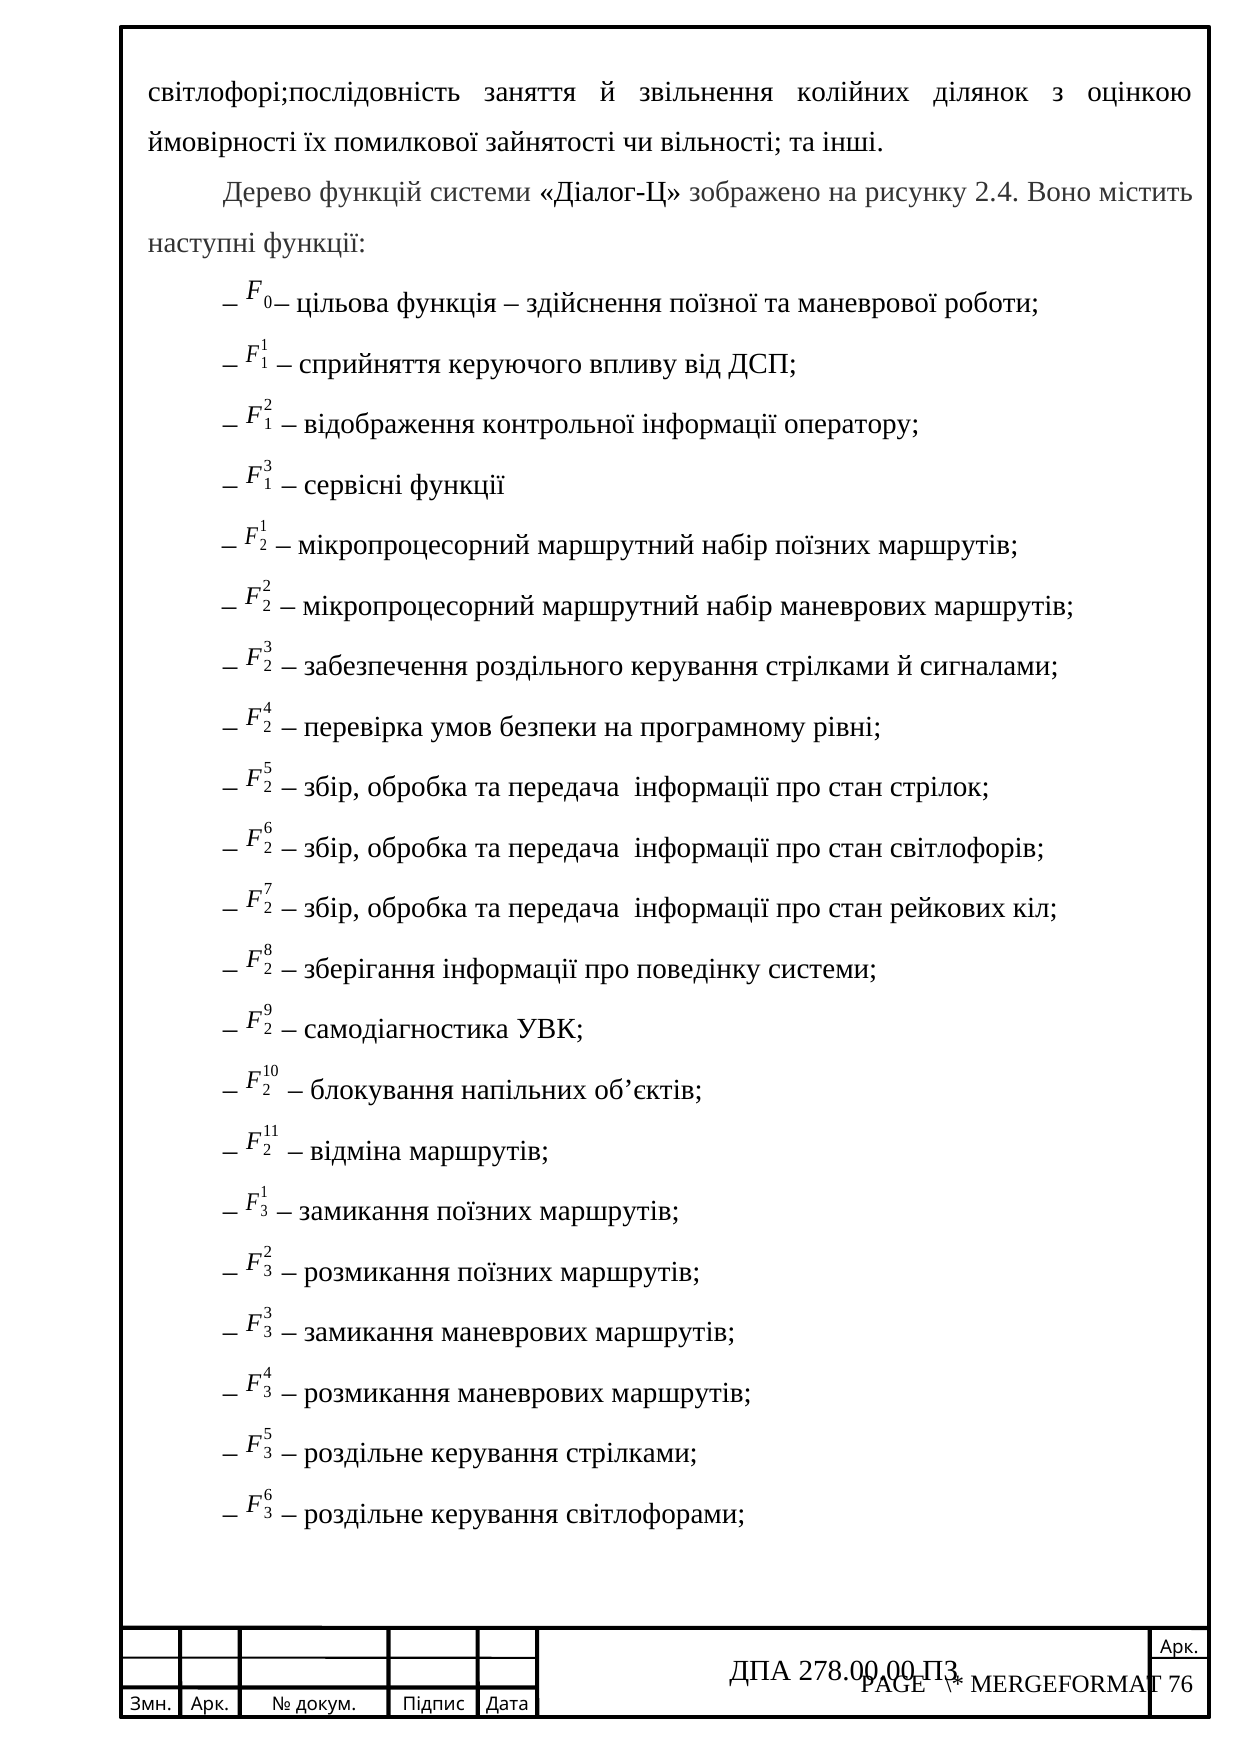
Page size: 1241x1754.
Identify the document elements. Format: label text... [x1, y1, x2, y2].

text – – роздільне керування світлофорами; [223, 1486, 1193, 1529]
text – – мікропроцесорний маршрутний набір поїзних маршрутів; [148, 517, 1193, 561]
text – – замикання маневрових маршрутів; [223, 1304, 1193, 1348]
text – – збір, обробка та передача інформації про стан стрілок; [223, 759, 1193, 803]
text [148, 74, 1193, 158]
text – – сприйняття керуючого впливу від ДСП; [223, 336, 1193, 379]
text – – збір, обробка та передача інформації про стан світлофорів; [223, 820, 1193, 863]
text – – забезпечення роздільного керування стрілками й сигналами; [223, 638, 1193, 682]
text – – відміна маршрутів; [223, 1122, 1193, 1166]
text Дерево функцій системи «Діалог-Ц» зображено на рисунку 2.4. Воно містить наступні функції: [148, 174, 1193, 258]
text – – зберігання інформації про поведінку системи; [223, 941, 1193, 984]
text – – замикання поїзних маршрутів; [223, 1183, 1193, 1227]
text – – розмикання маневрових маршрутів; [223, 1364, 1193, 1408]
text – – сервісні функції [223, 457, 1193, 500]
text – – самодіагностика УВК; [223, 1001, 1193, 1045]
text – – цільова функція – здійснення поїзної та маневрової роботи; [223, 275, 1193, 319]
text – – блокування напільних об’єктів; [223, 1062, 1193, 1106]
text – – розмикання поїзних маршрутів; [223, 1243, 1193, 1287]
text – – роздільне керування стрілками; [223, 1425, 1193, 1469]
text – – перевірка умов безпеки на програмному рівні; [223, 699, 1193, 742]
text – – збір, обробка та передача інформації про стан рейкових кіл; [223, 880, 1193, 924]
text – – відображення контрольної інформації оператору; [223, 396, 1193, 440]
text – – мікропроцесорний маршрутний набір маневрових маршрутів; [148, 578, 1193, 621]
